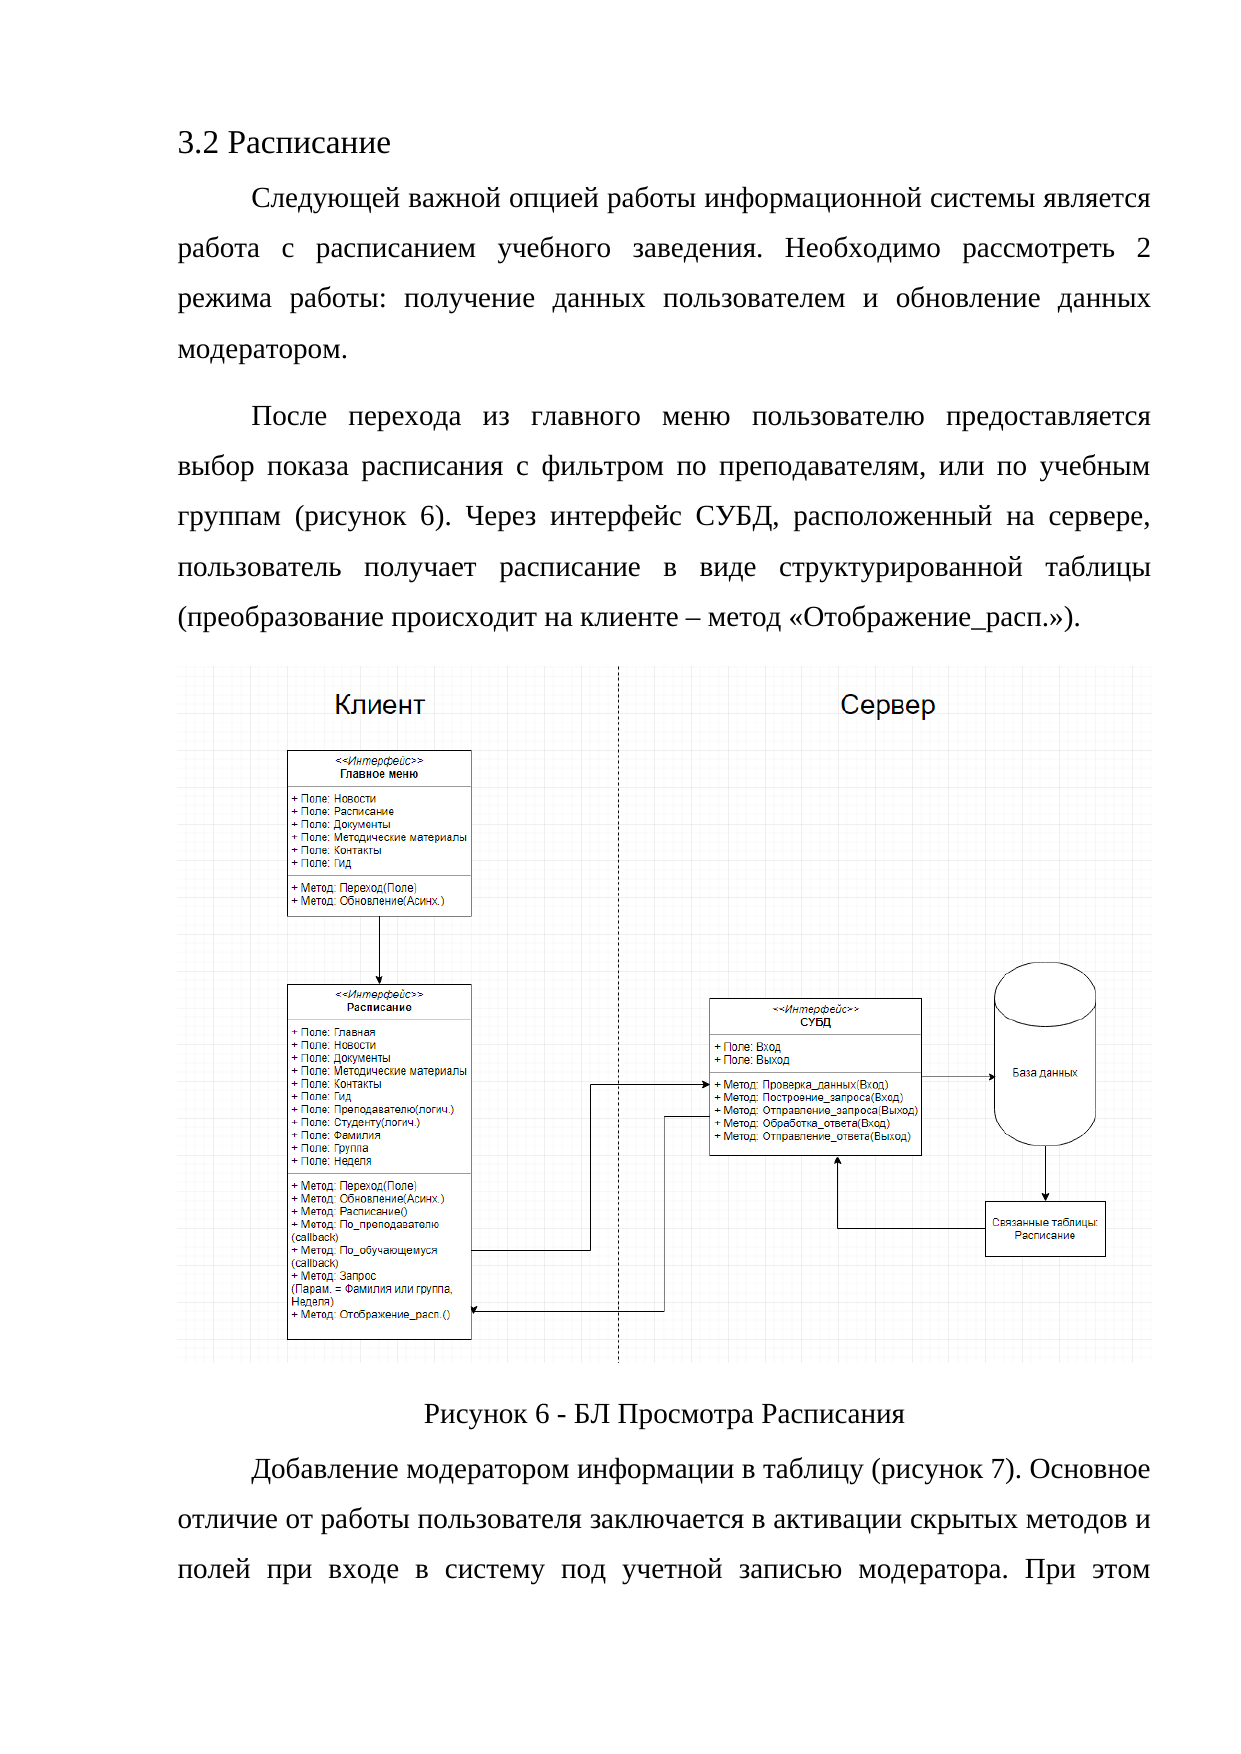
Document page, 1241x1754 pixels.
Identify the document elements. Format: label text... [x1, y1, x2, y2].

subtitle 3.2 Расписание [177, 122, 1152, 161]
picture [177, 666, 1152, 1363]
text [177, 1451, 1152, 1585]
text Следующей важной опцией работы информационной системы является работа с расписанием учебного заведения. Необходимо рассмотреть 2 режима работы: получение данных пользователем и обновление данных модератором. [177, 180, 1152, 364]
text После перехода из главного меню пользователю предоставляется выбор показа расписания с фильтром по преподавателям, или по учебным группам (рисунок 6). Через интерфейс СУБД, расположенный на сервере, пользователь получает расписание в виде структурированной таблицы (преобразование происходит на клиенте – метод «Отображение_расп.»). [177, 398, 1152, 632]
